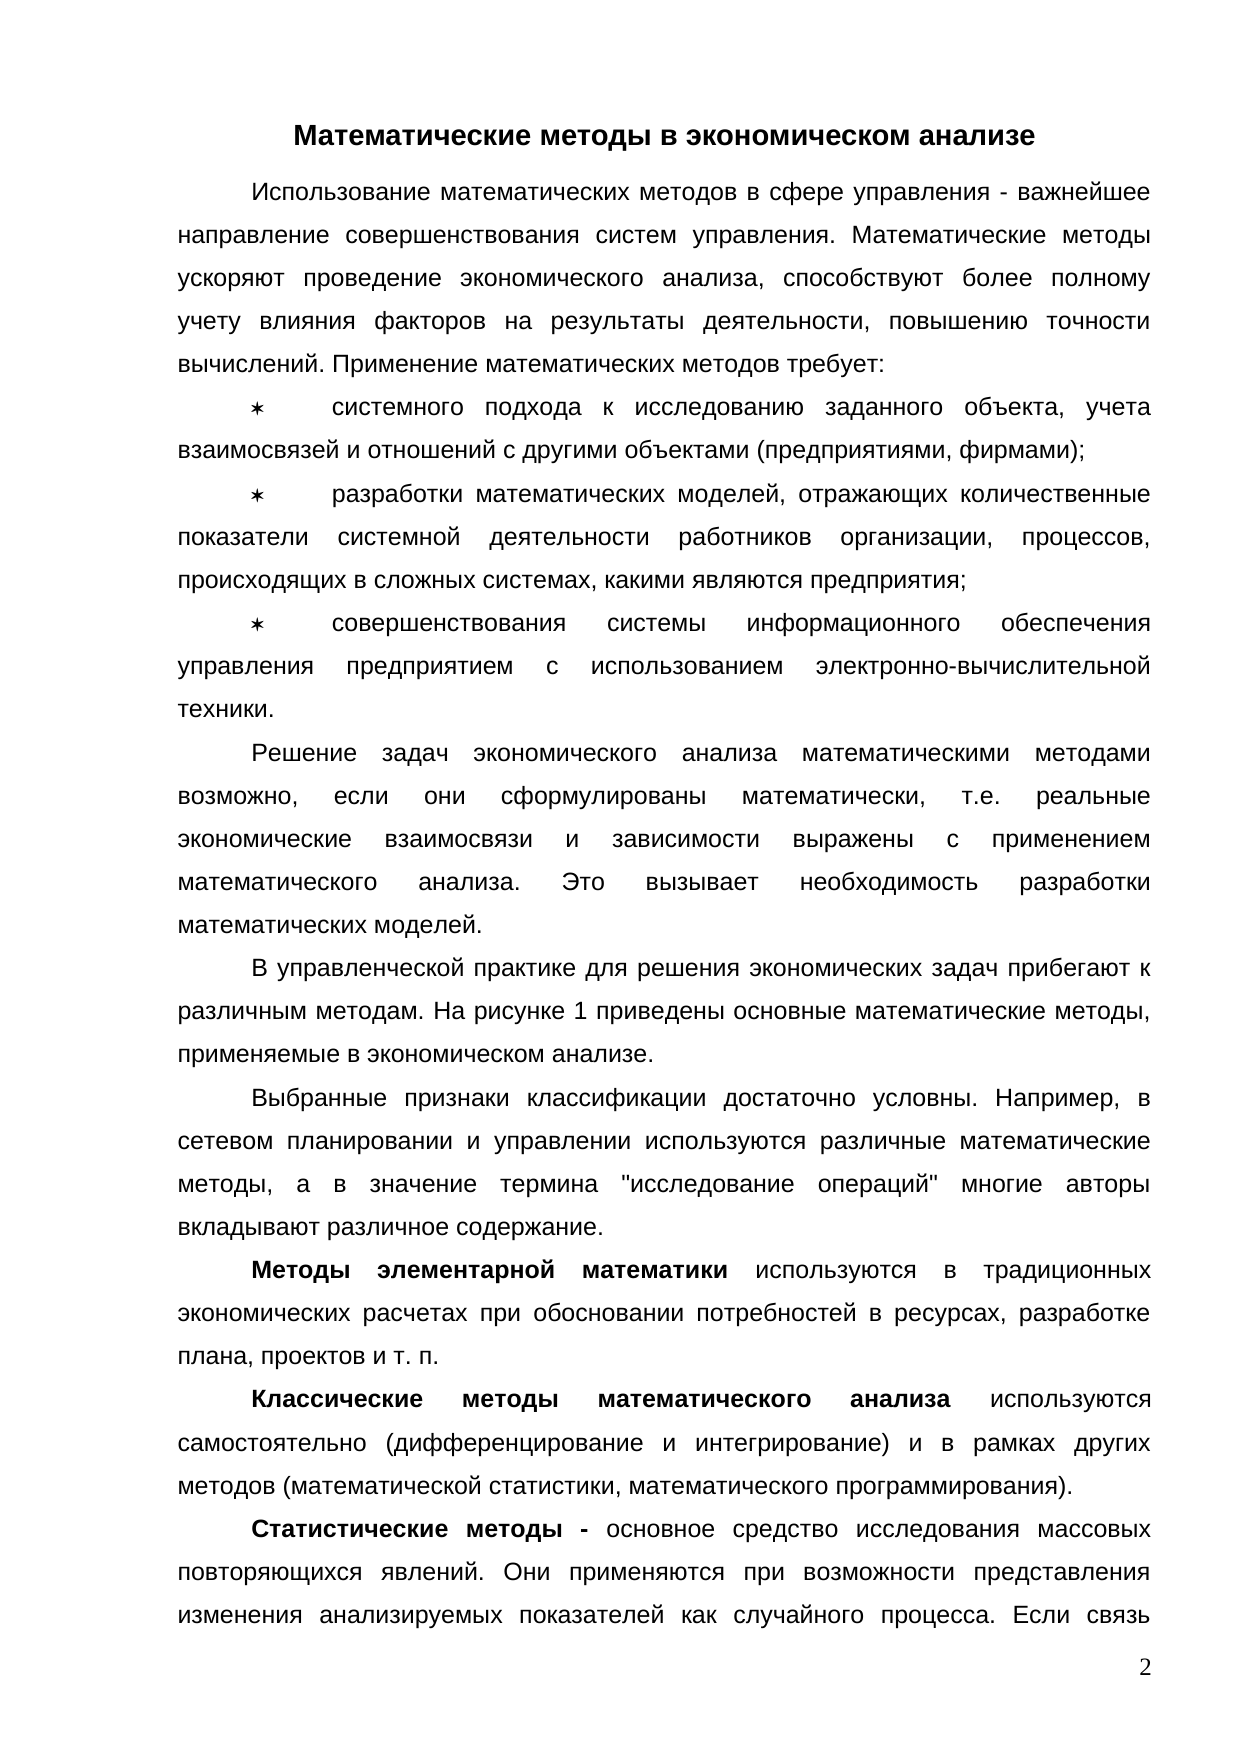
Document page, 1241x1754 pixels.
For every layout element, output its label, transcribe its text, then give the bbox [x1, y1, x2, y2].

list разработки математических моделей, отражающих количественные показатели системной деятельности работников организации, процессов, происходящих в сложных системах, какими являются предприятия; [177, 479, 1152, 594]
list совершенствования системы информационного обеспечения управления предприятием с использованием электронно-вычислительной техники. [177, 608, 1152, 723]
subtitle Математические методы в экономическом анализе [177, 118, 1152, 152]
text Использование математических методов в сфере управления - важнейшее направление совершенствования систем управления. Математические методы ускоряют проведение экономического анализа, способствуют более полному учету влияния факторов на результаты деятельности, повышению точности вычислений. Применение математических методов требует: [177, 177, 1152, 378]
text Решение задач экономического анализа математическими методами возможно, если они сформулированы математически, т.е. реальные экономические взаимосвязи и зависимости выражены с применением математического анализа. Это вызывает необходимость разработки математических моделей. [177, 738, 1152, 939]
text Выбранные признаки классификации достаточно условны. Например, в сетевом планировании и управлении используются различные математические методы, а в значение термина "исследование операций" многие авторы вкладывают различное содержание. [177, 1083, 1152, 1241]
text Методы элементарной математики используются в традиционных экономических расчетах при обосновании потребностей в ресурсах, разработке плана, проектов и т. п. [177, 1255, 1152, 1370]
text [177, 1514, 1152, 1629]
text В управленческой практике для решения экономических задач прибегают к различным методам. На рисунке 1 приведены основные математические методы, применяемые в экономическом анализе. [177, 953, 1152, 1068]
text Классические методы математического анализа используются самостоятельно (дифференцирование и интегрирование) и в рамках других методов (математической статистики, математического программирования). [177, 1384, 1152, 1499]
list системного подхода к исследованию заданного объекта, учета взаимосвязей и отношений с другими объектами (предприятиями, фирмами); [177, 392, 1152, 464]
